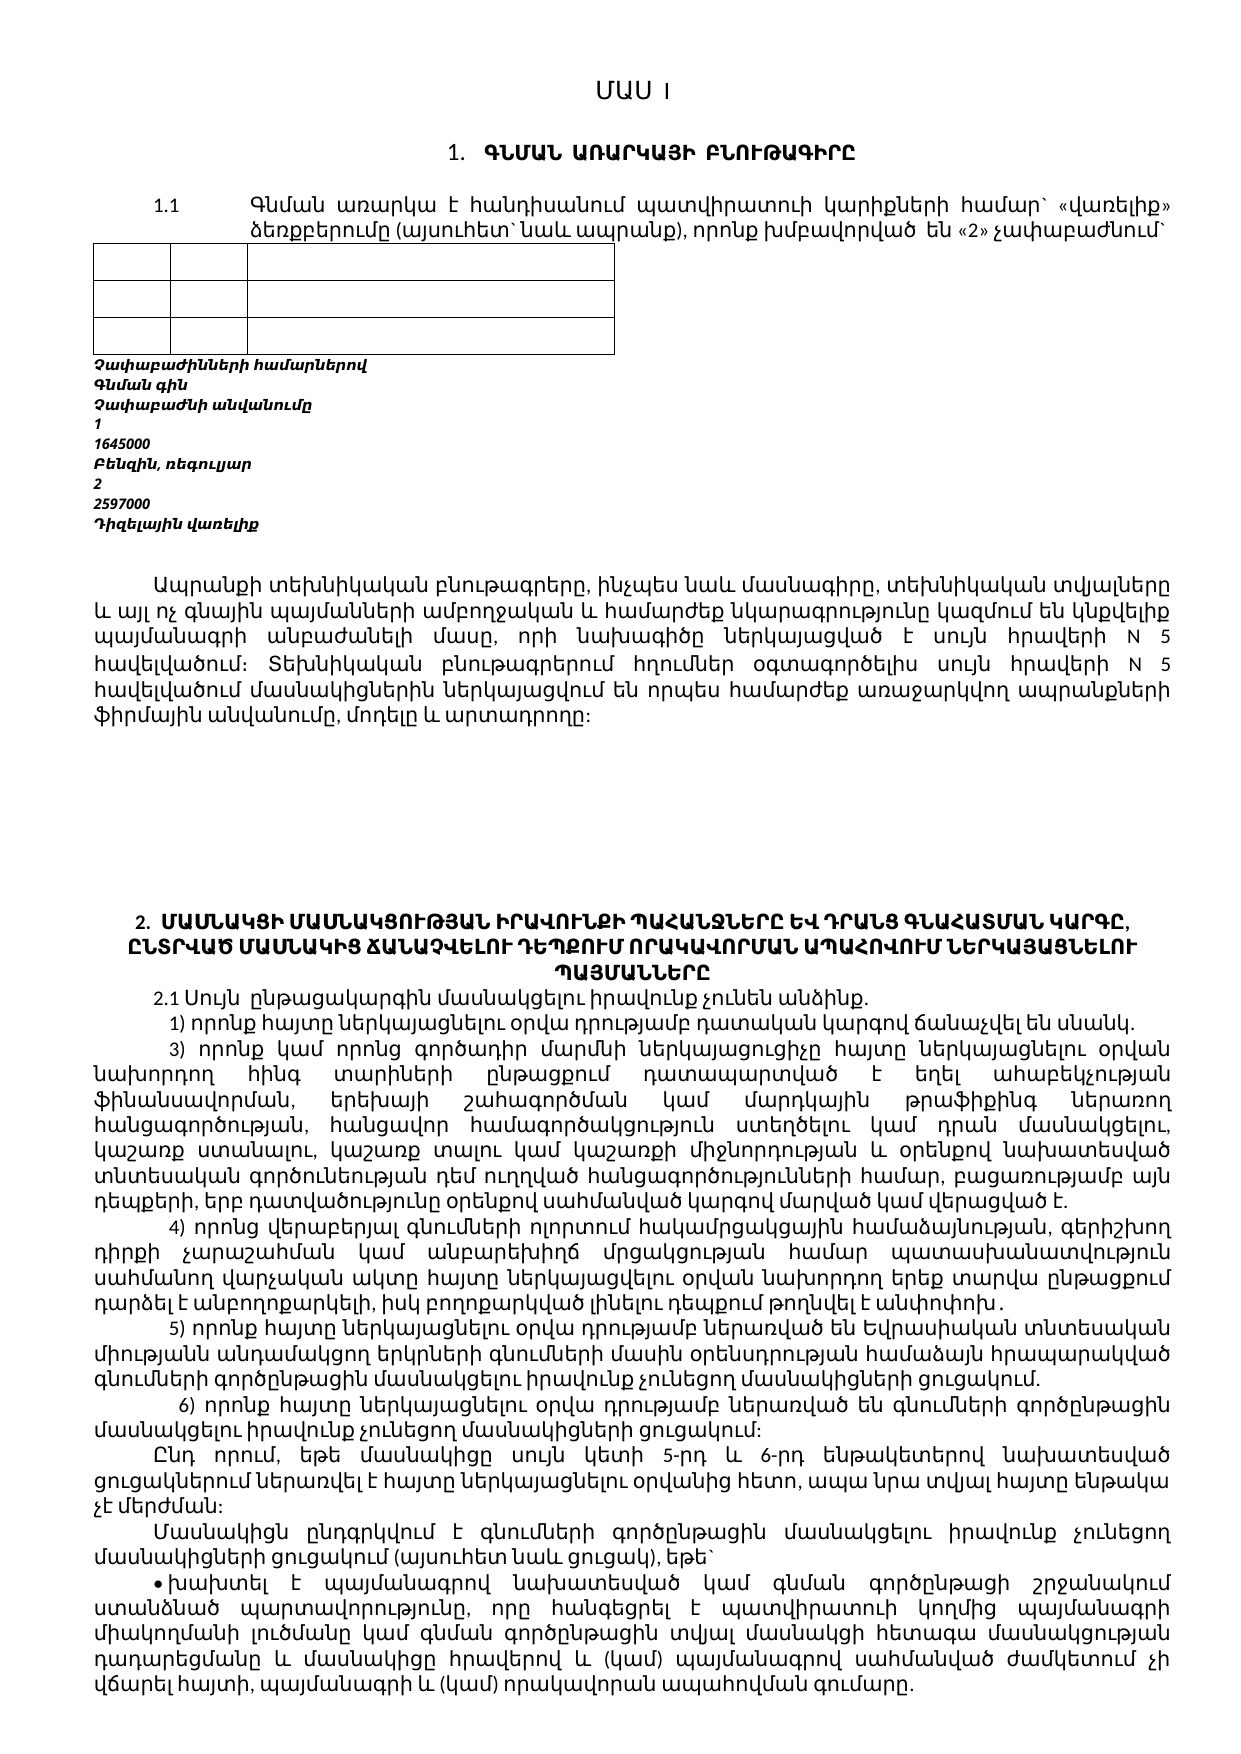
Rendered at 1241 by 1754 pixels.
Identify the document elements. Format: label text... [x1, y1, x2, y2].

text Ապրանքի տեխնիկական բնութագրերը, ինչպես նաև մասնագիրը, տեխնիկական տվյալները և այլ ոչ գնային պայմանների ամբողջական և համարժեք նկարագրությունը կազմում են կնքվելիք պայմանագրի անբաժանելի մասը, որի նախագիծը ներկայացված է սույն հրավերի N 5 հավելվածում։ Տեխնիկական բնութագրերում հղումներ օգտագործելիս սույն հրավերի N 5 հավելվածում մասնակիցներին ներկայացվում են որպես համարժեք առաջարկվող ապրանքների ֆիրմային անվանումը, մոդելը և արտադրողը: [94, 572, 1171, 728]
text Մասնակիցն ընդգրկվում է գնումների գործընթացին մասնակցելու իրավունք չունեցող մասնակիցների ցուցակում (այսուհետ նաև ցուցակ), եթե` [94, 1519, 1171, 1570]
list ԳՆՄԱՆ ԱՌԱՐԿԱՅԻ ԲՆՈՒԹԱԳԻՐԸ [131, 136, 1171, 167]
text • խախտել է պայմանագրով նախատեսված կամ գնման գործընթացի շրջանակում ստանձնած պարտավորությունը, որը հանգեցրել է պատվիրատուի կողմից պայմանագրի միակողմանի լուծմանը կամ գնման գործընթացին տվյալ մասնակցի հետագա մասնակցության դադարեցմանը և մասնակիցը հրավերով և (կամ) պայմանագրով սահմանված ժամկետում չի վճարել հայտի, պայմանագրի և (կամ) որակավորան ապահովման գումարը. [94, 1570, 1171, 1697]
text ՄԱՍ I [94, 75, 1171, 106]
text 4) որոնց վերաբերյալ գնումների ոլորտում հակամրցակցային համաձայնության, գերիշխող դիրքի չարաշահման կամ անբարեխիղճ մրցակցության համար պատասխանատվություն սահմանող վարչական ակտը հայտը ներկայացվելու օրվան նախորդող երեք տարվա ընթացքում դարձել է անբողոքարկելի, իսկ բողոքարկված լինելու դեպքում թողնվել է անփոփոխ․ [94, 1214, 1171, 1316]
subtitle Գնման առարկա է հանդիսանում պատվիրատուի կարիքների համար` «վառելիք» ձեռքբերումը (այսուհետ` նաև ապրանք), որոնք խմբավորված են «2» չափաբաժնում` [153, 192, 1171, 243]
text 2. ՄԱՍՆԱԿՑԻ ՄԱՍՆԱԿՑՈՒԹՅԱՆ ԻՐԱՎՈՒՆՔԻ ՊԱՀԱՆՋՆԵՐԸ ԵՎ ԴՐԱՆՑ ԳՆԱՀԱՏՄԱՆ ԿԱՐԳԸ, ԸՆՏՐՎԱԾ ՄԱՍՆԱԿԻՑ ՃԱՆԱՉՎԵԼՈՒ ԴԵՊՔՈՒՄ ՈՐԱԿԱՎՈՐՄԱՆ ԱՊԱՀՈՎՈՒՄ ՆԵՐԿԱՅԱՑՆԵԼՈՒ ՊԱՅՄԱՆՆԵՐԸ [94, 909, 1171, 985]
text 1) որոնք հայտը ներկայացնելու օրվա դրությամբ դատական կարգով ճանաչվել են սնանկ. [94, 1011, 1171, 1036]
text Ընդ որում, եթե մասնակիցը սույն կետի 5-րդ և 6-րդ ենթակետերով նախատեսված ցուցակներում ներառվել է հայտը ներկայացնելու օրվանից հետո, ապա նրա տվյալ հայտը ենթակա չէ մերժման: [94, 1443, 1171, 1519]
text 3) որոնք կամ որոնց գործադիր մարմնի ներկայացուցիչը հայտը ներկայացնելու օրվան նախորդող հինգ տարիների ընթացքում դատապարտված է եղել ահաբեկչության ֆինանսավորման, երեխայի շահագործման կամ մարդկային թրաֆիքինգ ներառող հանցագործության, հանցավոր համագործակցություն ստեղծելու կամ դրան մասնակցելու, կաշառք ստանալու, կաշառք տալու կամ կաշառքի միջնորդության և օրենքով նախատեսված տնտեսական գործունեության դեմ ուղղված հանցագործությունների համար, բացառությամբ այն դեպքերի, երբ դատվածությունը օրենքով սահմանված կարգով մարված կամ վերացված է. [94, 1036, 1171, 1214]
text 5) որոնք հայտը ներկայացնելու օրվա դրությամբ ներառված են Եվրասիական տնտեսական միությանն անդամակցող երկրների գնումների մասին օրենսդրության համաձայն հրապարակված գնումների գործընթացին մասնակցելու իրավունք չունեցող մասնակիցների ցուցակում. [94, 1316, 1171, 1392]
text 6) որոնք հայտը ներկայացնելու օրվա դրությամբ ներառված են գնումների գործընթացին մասնակցելու իրավունք չունեցող մասնակիցների ցուցակում: [94, 1392, 1171, 1443]
text 2.1 Սույն ընթացակարգին մասնակցելու իրավունք չունեն անձինք. [94, 985, 1171, 1011]
